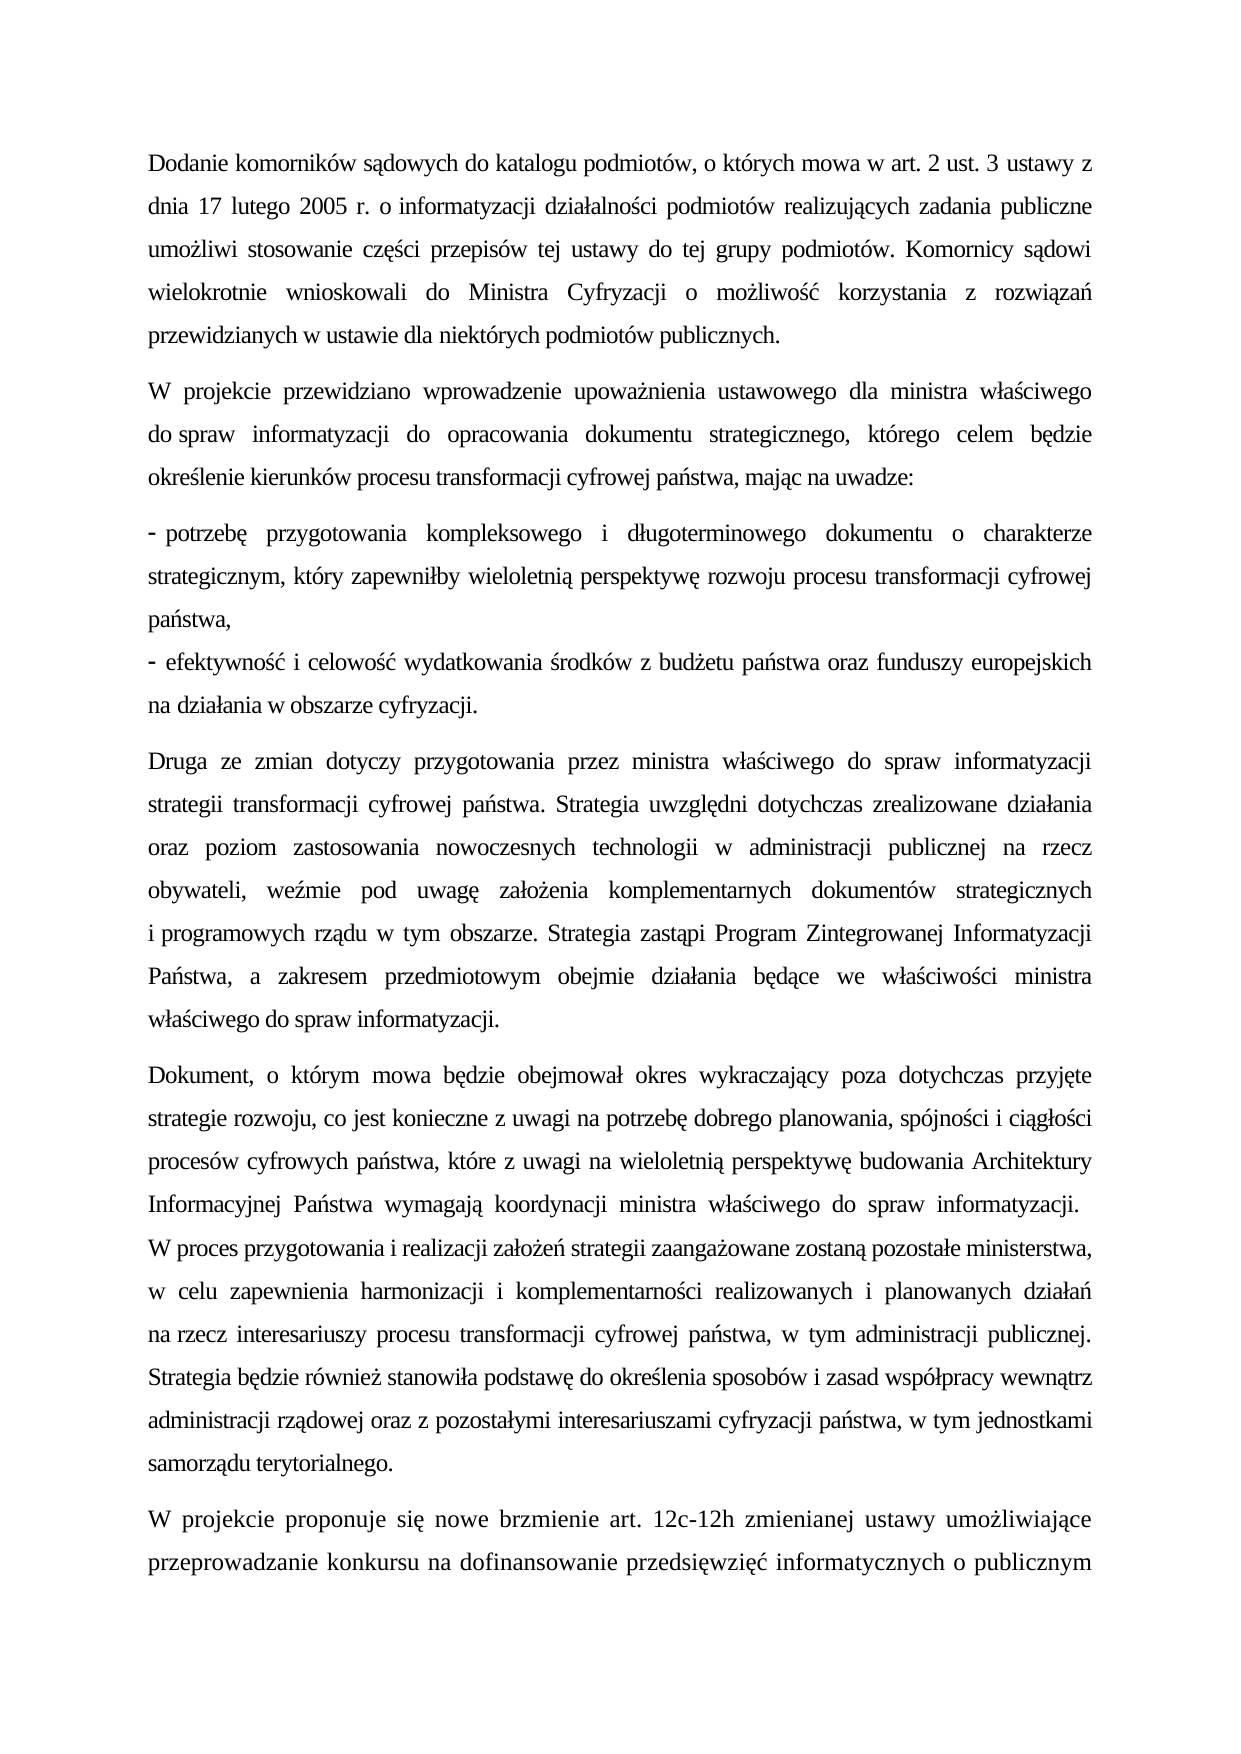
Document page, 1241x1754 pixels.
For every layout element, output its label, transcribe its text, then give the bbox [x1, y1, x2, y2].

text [148, 1504, 1093, 1576]
list efektywność i celowość wydatkowania środków z budżetu państwa oraz funduszy europejskich na działania w obszarze cyfryzacji. [148, 647, 1093, 719]
text Dodanie komorników sądowych do katalogu podmiotów, o których mowa w art. 2 ust. 3 ustawy z dnia 17 lutego 2005 r. o informatyzacji działalności podmiotów realizujących zadania publiczne umożliwi stosowanie części przepisów tej ustawy do tej grupy podmiotów. Komornicy sądowi wielokrotnie wnioskowali do Ministra Cyfryzacji o możliwość korzystania z rozwiązań przewidzianych w ustawie dla niektórych podmiotów publicznych. [148, 148, 1093, 349]
text W projekcie przewidziano wprowadzenie upoważnienia ustawowego dla ministra właściwego do spraw informatyzacji do opracowania dokumentu strategicznego, którego celem będzie określenie kierunków procesu transformacji cyfrowej państwa, mając na uwadze: [148, 376, 1093, 491]
list potrzebę przygotowania kompleksowego i długoterminowego dokumentu o charakterze strategicznym, który zapewniłby wieloletnią perspektywę rozwoju procesu transformacji cyfrowej państwa, [148, 518, 1093, 633]
text Druga ze zmian dotyczy przygotowania przez ministra właściwego do spraw informatyzacji strategii transformacji cyfrowej państwa. Strategia uwzględni dotychczas zrealizowane działania oraz poziom zastosowania nowoczesnych technologii w administracji publicznej na rzecz obywateli, weźmie pod uwagę założenia komplementarnych dokumentów strategicznych i programowych rządu w tym obszarze. Strategia zastąpi Program Zintegrowanej Informatyzacji Państwa, a zakresem przedmiotowym obejmie działania będące we właściwości ministra właściwego do spraw informatyzacji. [148, 746, 1093, 1033]
text Dokument, o którym mowa będzie obejmował okres wykraczający poza dotychczas przyjęte strategie rozwoju, co jest konieczne z uwagi na potrzebę dobrego planowania, spójności i ciągłości procesów cyfrowych państwa, które z uwagi na wieloletnią perspektywę budowania Architektury Informacyjnej Państwa wymagają koordynacji ministra właściwego do spraw informatyzacji. W proces przygotowania i realizacji założeń strategii zaangażowane zostaną pozostałe ministerstwa, w celu zapewnienia harmonizacji i komplementarności realizowanych i planowanych działań na rzecz interesariuszy procesu transformacji cyfrowej państwa, w tym administracji publicznej. Strategia będzie również stanowiła podstawę do określenia sposobów i zasad współpracy wewnątrz administracji rządowej oraz z pozostałymi interesariuszami cyfryzacji państwa, w tym jednostkami samorządu terytorialnego. [148, 1060, 1093, 1477]
